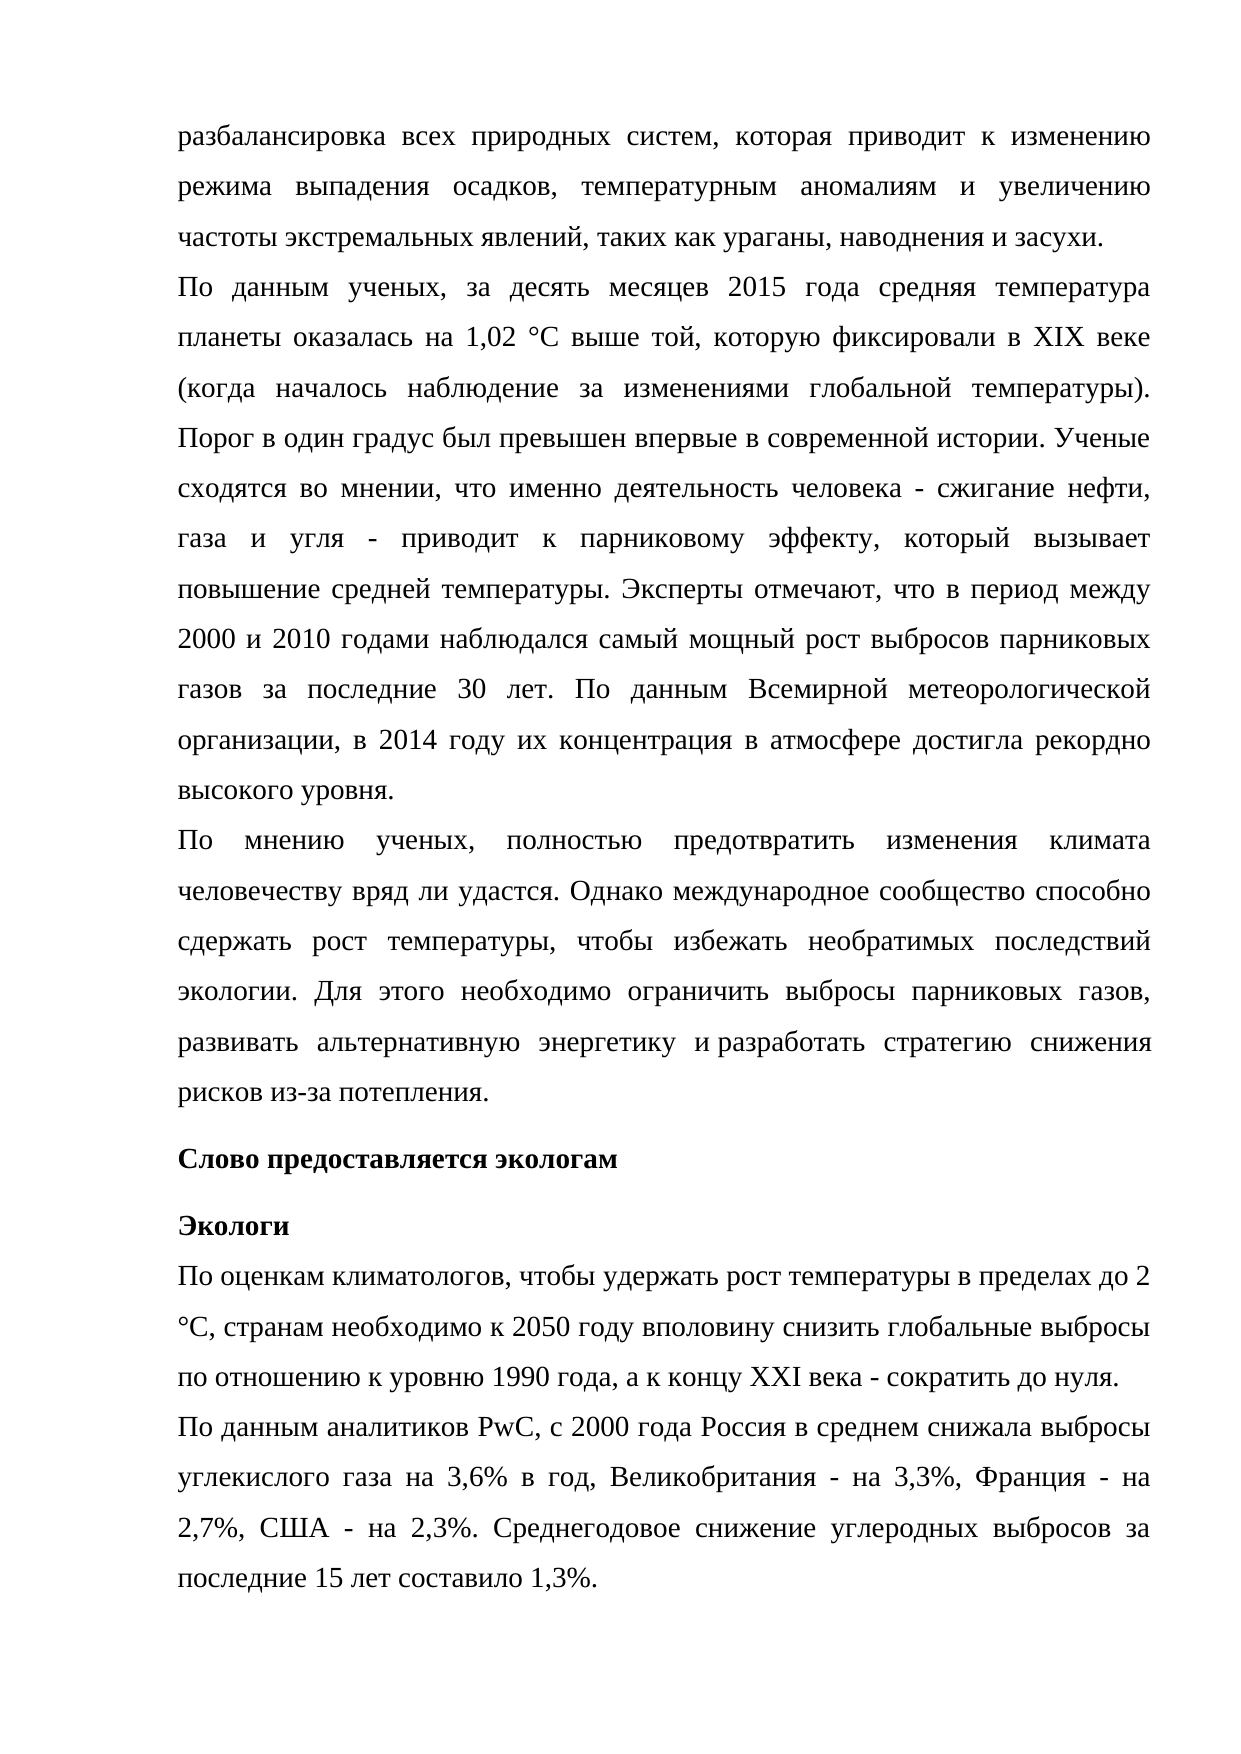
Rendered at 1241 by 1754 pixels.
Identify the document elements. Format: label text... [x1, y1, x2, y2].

text По данным аналитиков PwC, с 2000 года Россия в среднем снижала выбросы углекислого газа на 3,6% в год, Великобритания - на 3,3%, Франция - на 2,7%, США - на 2,3%. Среднегодовое снижение углеродных выбросов за последние 15 лет составило 1,3%. [177, 1409, 1152, 1594]
text По мнению ученых, полностью предотвратить изменения климата человечеству вряд ли удастся. Однако международное сообщество способно сдержать рост температуры, чтобы избежать необратимых последствий экологии. Для этого необходимо ограничить выбросы парниковых газов, развивать альтернативную энергетику и разработать стратегию снижения рисков из-за потепления. [177, 822, 1152, 1108]
text По данным ученых, за десять месяцев 2015 года средняя температура планеты оказалась на 1,02 °C выше той, которую фиксировали в XIX веке (когда началось наблюдение за изменениями глобальной температуры). Порог в один градус был превышен впервые в современной истории. Ученые сходятся во мнении, что именно деятельность человека - сжигание нефти, газа и угля - приводит к парниковому эффекту, который вызывает повышение средней температуры. Эксперты отмечают, что в период между 2000 и 2010 годами наблюдался самый мощный рост выбросов парниковых газов за последние 30 лет. По данным Всемирной метеорологической организации, в 2014 году их концентрация в атмосфере достигла рекордно высокого уровня. [177, 269, 1152, 806]
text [177, 118, 1152, 252]
text Слово предоставляется экологам [177, 1141, 1152, 1174]
text Экологи По оценкам климатологов, чтобы удержать рост температуры в пределах до 2 °C, странам необходимо к 2050 году вполовину снизить глобальные выбросы по отношению к уровню 1990 года, а к концу XXI века - сократить до нуля. [177, 1208, 1152, 1392]
